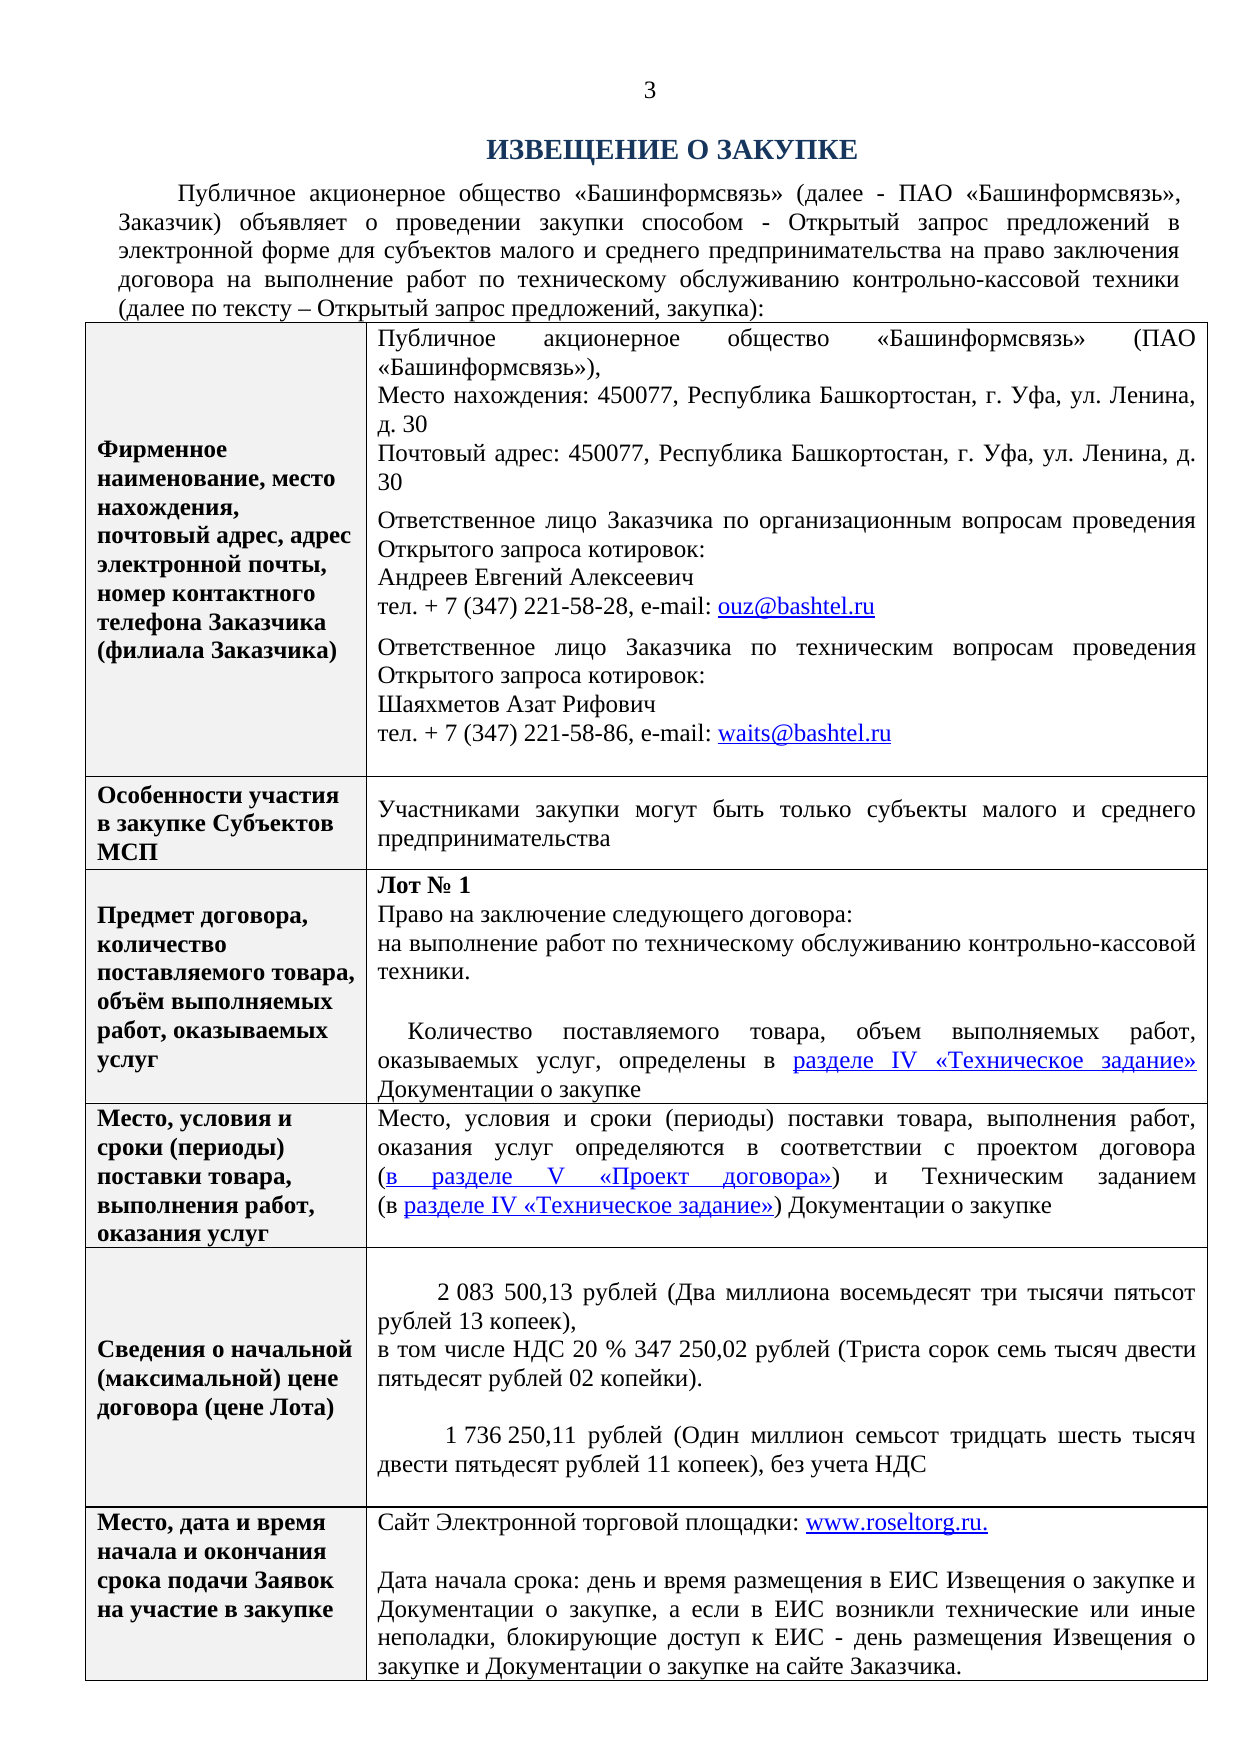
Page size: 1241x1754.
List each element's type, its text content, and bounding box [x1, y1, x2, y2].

table_header Публичное акционерное общество «Башинформсвязь» (ПАО «Башинформсвязь»), Место нахождения: 450077, Республика Башкортостан, г. Уфа, ул. Ленина, д. 30 Почтовый адрес: 450077, Республика Башкортостан, г. Уфа, ул. Ленина, д. 30 Ответственное лицо Заказчика по организационным вопросам проведения Открытого запроса котировок: Андреев Евгений Алексеевич тел. + 7 (347) 221-58-28, e-mail: ouz@bashtel.ru Ответственное лицо Заказчика по техническим вопросам проведения Открытого запроса котировок: Шаяхметов Азат Рифович тел. + 7 (347) 221-58-86, e-mail: waits@bashtel.ru [367, 323, 1207, 776]
table_cell Сведения о начальной (максимальной) цене договора (цене Лота) [86, 1248, 366, 1506]
table_header Фирменное наименование, место нахождения, почтовый адрес, адрес электронной почты, номер контактного телефона Заказчика (филиала Заказчика) [86, 323, 366, 776]
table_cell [86, 1508, 366, 1680]
text ИЗВЕЩЕНИЕ О ЗАКУПКЕ [163, 132, 1181, 166]
table_cell Место, условия и сроки (периоды) поставки товара, выполнения работ, оказания услуг определяются в соответствии с проектом договора (в разделе V «Проект договора») и Техническим заданием (в разделе IV «Техническое задание») Документации о закупке [367, 1104, 1207, 1247]
text Публичное акционерное общество «Башинформсвязь» (далее - ПАО «Башинформсвязь», Заказчик) объявляет о проведении закупки способом - Открытый запрос предложений в электронной форме для субъектов малого и среднего предпринимательства на право заключения договора на выполнение работ по техническому обслуживанию контрольно-кассовой техники (далее по тексту – Открытый запрос предложений, закупка): [118, 178, 1181, 322]
table_cell Особенности участия в закупке Субъектов МСП [86, 777, 366, 869]
table_cell Лот № 1 Право на заключение следующего договора: на выполнение работ по техническому обслуживанию контрольно-кассовой техники. Количество поставляемого товара, объем выполняемых работ, оказываемых услуг, определены в разделе IV «Техническое задание» Документации о закупке [367, 870, 1207, 1102]
table_cell Место, условия и сроки (периоды) поставки товара, выполнения работ, оказания услуг [86, 1104, 366, 1247]
table_cell 2 083 500,13 рублей (Два миллиона восемьдесят три тысячи пятьсот рублей 13 копеек), в том числе НДС 20 % 347 250,02 рублей (Триста сорок семь тысяч двести пятьдесят рублей 02 копейки). 1 736 250,11 рублей (Один миллион семьсот тридцать шесть тысяч двести пятьдесят рублей 11 копеек), без учета НДС [367, 1248, 1207, 1506]
table_cell Предмет договора, количество поставляемого товара, объём выполняемых работ, оказываемых услуг [86, 870, 366, 1102]
table_cell Участниками закупки могут быть только субъекты малого и среднего предпринимательства [367, 777, 1207, 869]
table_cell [367, 1508, 1207, 1680]
